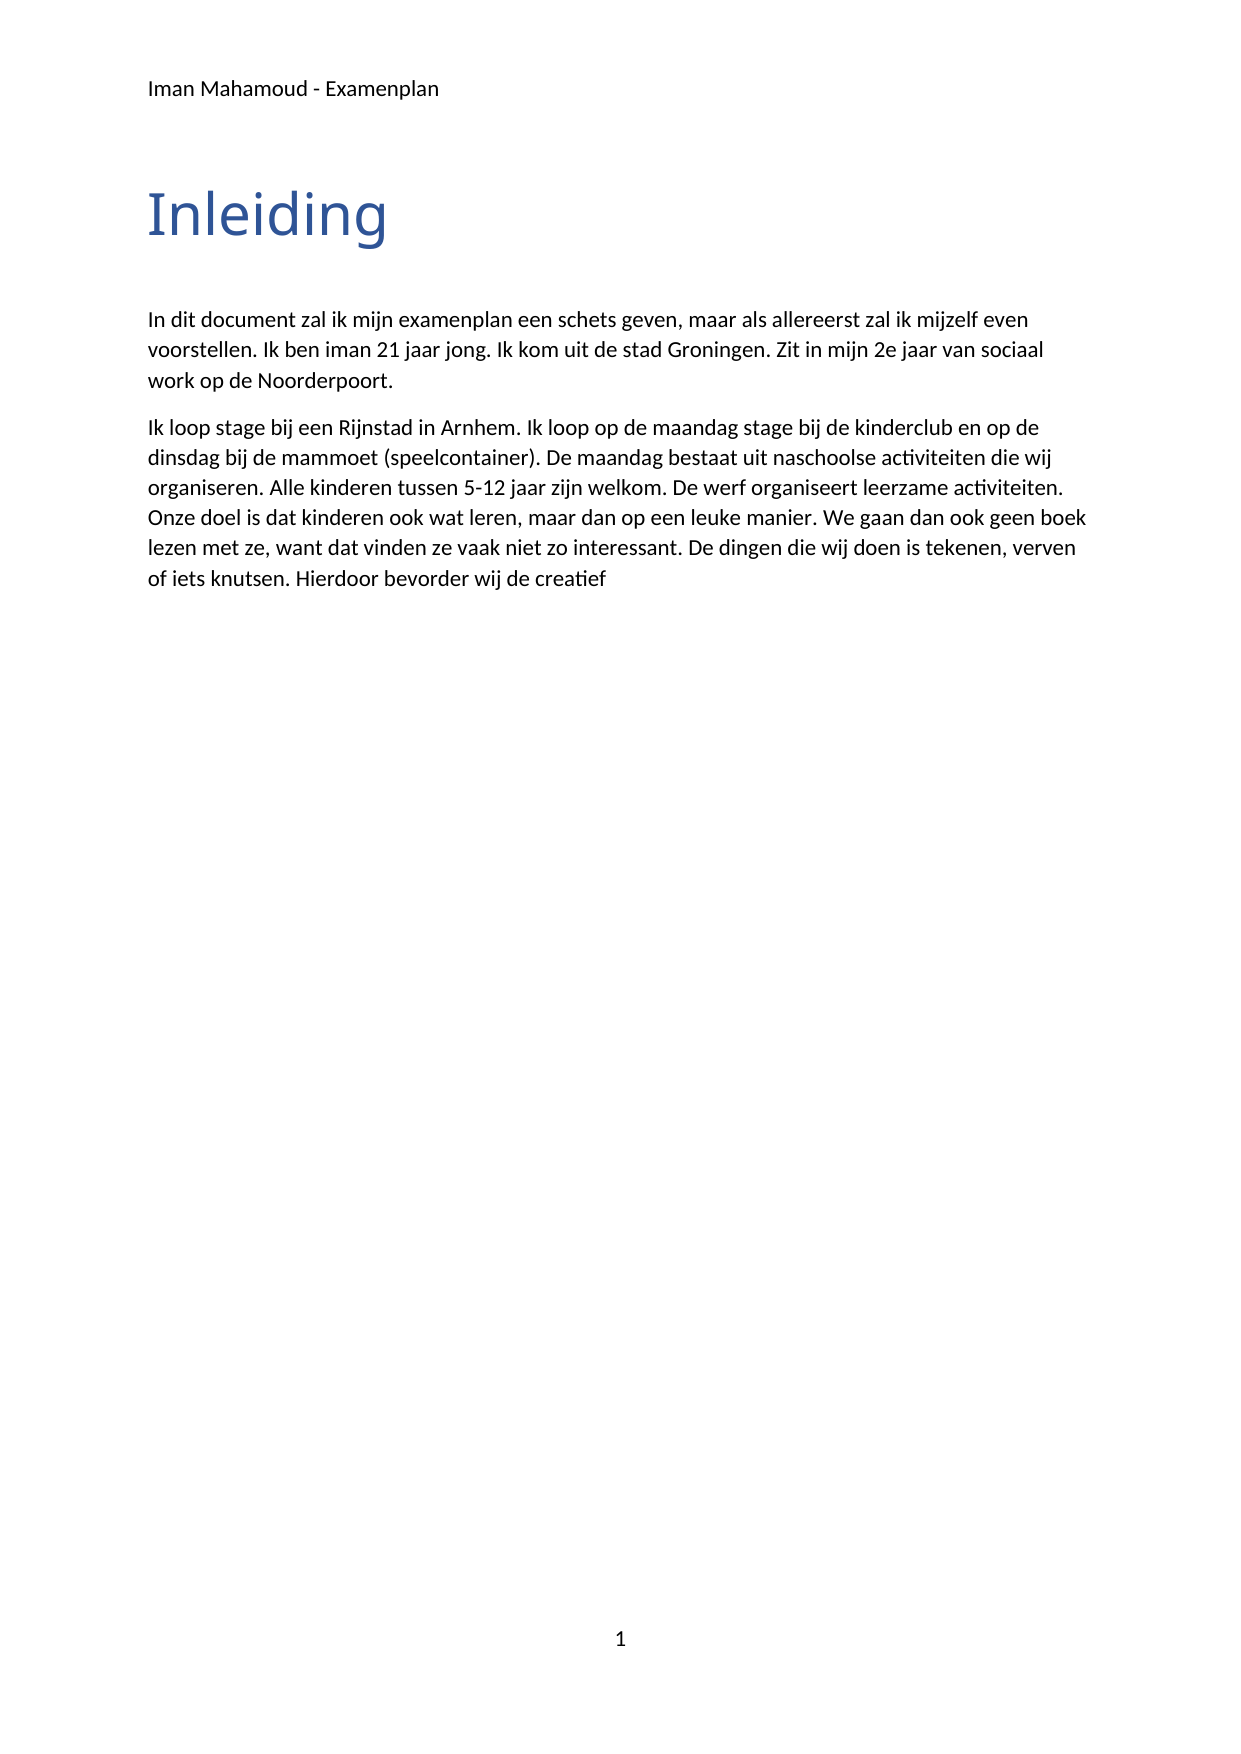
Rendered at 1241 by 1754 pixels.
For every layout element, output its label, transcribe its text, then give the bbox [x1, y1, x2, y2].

subtitle Inleiding [148, 173, 1093, 252]
text Ik loop stage bij een Rijnstad in Arnhem. Ik loop op de maandag stage bij de kinderclub en op de dinsdag bij de mammoet (speelcontainer). De maandag bestaat uit naschoolse activiteiten die wij organiseren. Alle kinderen tussen 5-12 jaar zijn welkom. De werf organiseert leerzame activiteiten. Onze doel is dat kinderen ook wat leren, maar dan op een leuke manier. We gaan dan ook geen boek lezen met ze, want dat vinden ze vaak niet zo interessant. De dingen die wij doen is tekenen, verven of iets knutsen. Hierdoor bevorder wij de creatief [148, 413, 1093, 592]
text In dit document zal ik mijn examenplan een schets geven, maar als allereerst zal ik mijzelf even voorstellen. Ik ben iman 21 jaar jong. Ik kom uit de stad Groningen. Zit in mijn 2e jaar van sociaal work op de Noorderpoort. [148, 305, 1093, 394]
